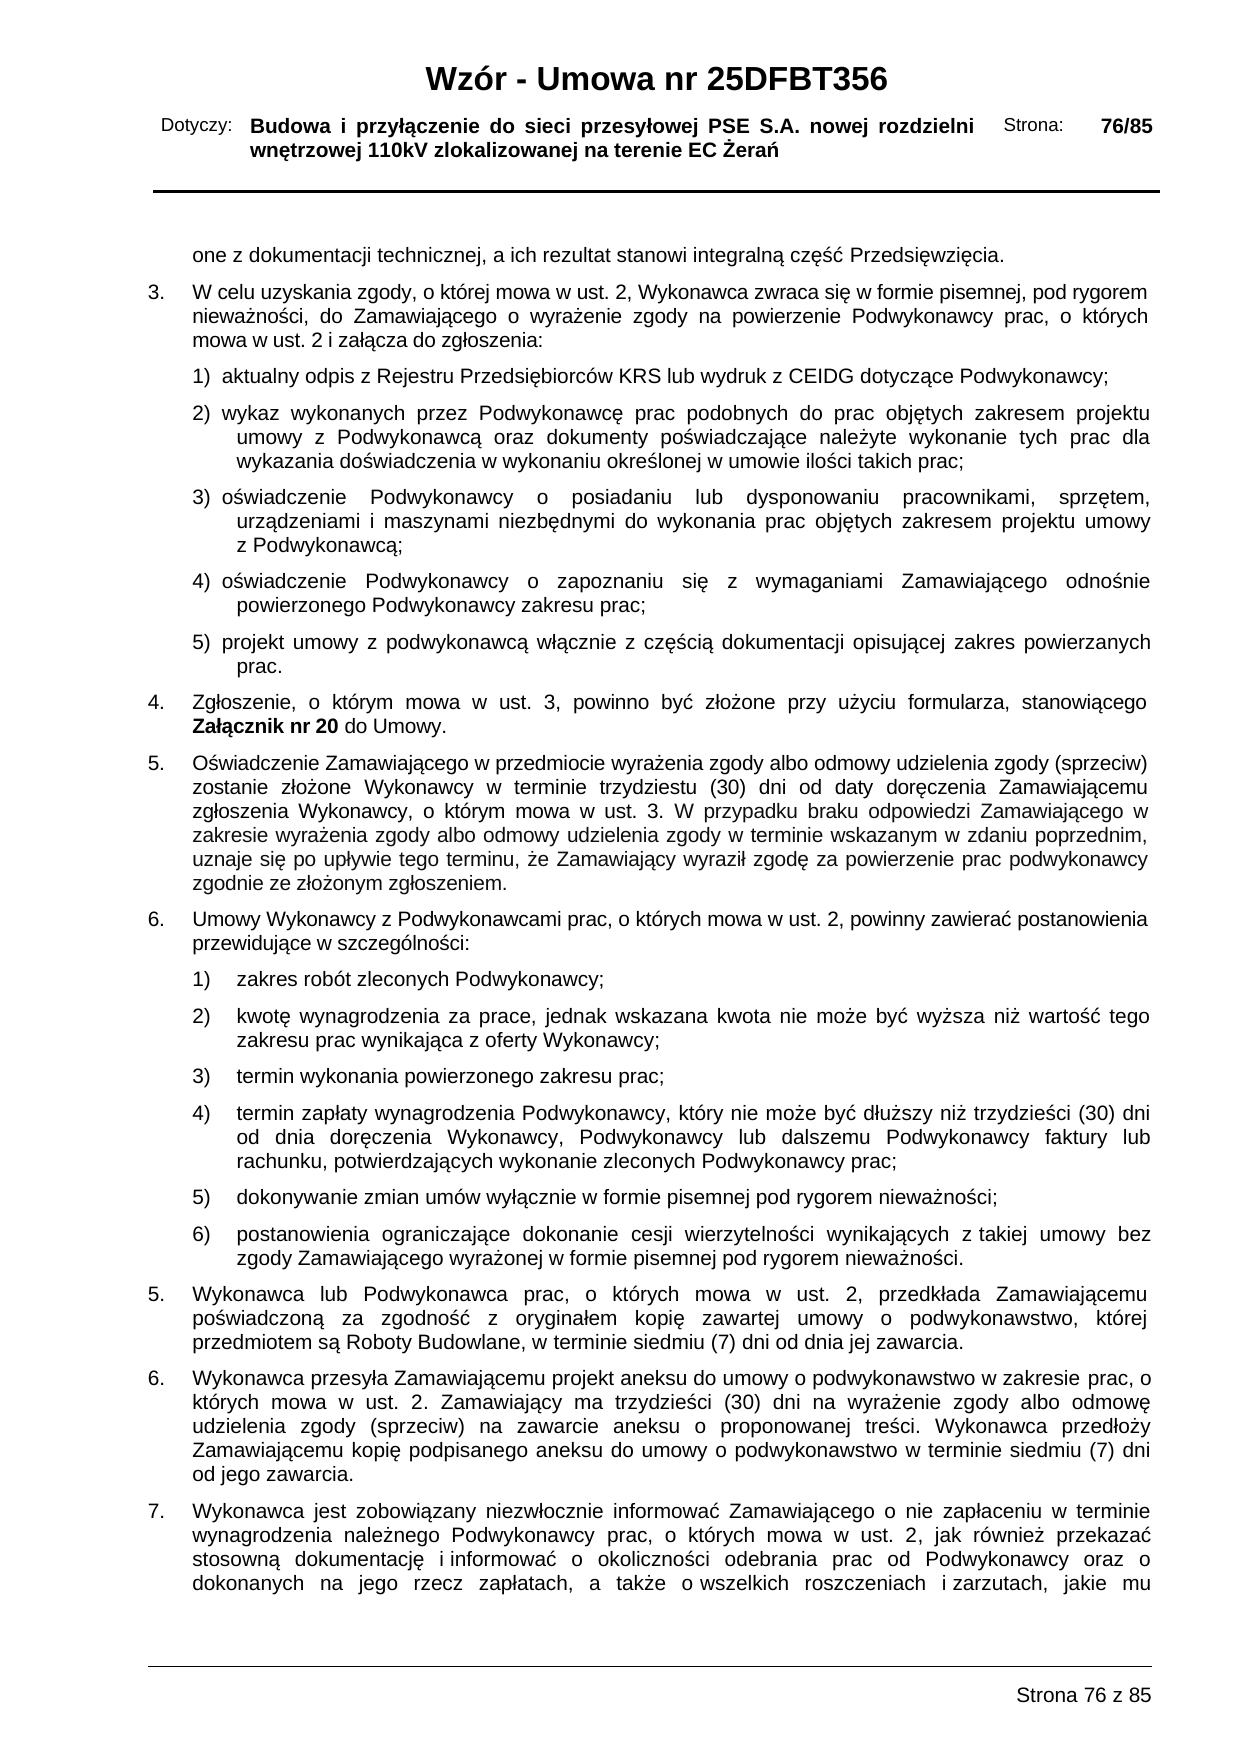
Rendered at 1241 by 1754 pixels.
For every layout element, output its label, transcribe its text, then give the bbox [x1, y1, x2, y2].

list Oświadczenie Zamawiającego w przedmiocie wyrażenia zgody albo odmowy udzielenia zgody (sprzeciw) zostanie złożone Wykonawcy w terminie trzydziestu (30) dni od daty doręczenia Zamawiającemu zgłoszenia Wykonawcy, o którym mowa w ust. 3. W przypadku braku odpowiedzi Zamawiającego w zakresie wyrażenia zgody albo odmowy udzielenia zgody w terminie wskazanym w zdaniu poprzednim, uznaje się po upływie tego terminu, że Zamawiający wyraził zgodę za powierzenie prac podwykonawcy zgodnie ze złożonym zgłoszeniem. [148, 751, 1149, 894]
list Wykonawca przesyła Zamawiającemu projekt aneksu do umowy o podwykonawstwo w zakresie prac, o których mowa w ust. 2. Zamawiający ma trzydzieści (30) dni na wyrażenie zgody albo odmowę udzielenia zgody (sprzeciw) na zawarcie aneksu o proponowanej treści. Wykonawca przedłoży Zamawiającemu kopię podpisanego aneksu do umowy o podwykonawstwo w terminie siedmiu (7) dni od jego zawarcia. [148, 1366, 1152, 1486]
list termin wykonania powierzonego zakresu prac; [192, 1064, 1152, 1088]
list Wykonawca lub Podwykonawca prac, o których mowa w ust. 2, przedkłada Zamawiającemu poświadczoną za zgodność z oryginałem kopię zawartej umowy o podwykonawstwo, której przedmiotem są Roboty Budowlane, w terminie siedmiu (7) dni od dnia jej zawarcia. [148, 1282, 1149, 1354]
list postanowienia ograniczające dokonanie cesji wierzytelności wynikających z takiej umowy bez zgody Zamawiającego wyrażonej w formie pisemnej pod rygorem nieważności. [192, 1221, 1152, 1269]
list oświadczenie Podwykonawcy o zapoznaniu się z wymaganiami Zamawiającego odnośnie powierzonego Podwykonawcy zakresu prac; [192, 569, 1152, 617]
list Umowy Wykonawcy z Podwykonawcami prac, o których mowa w ust. 2, powinny zawierać postanowienia przewidujące w szczególności: [148, 907, 1149, 955]
list oświadczenie Podwykonawcy o posiadaniu lub dysponowaniu pracownikami, sprzętem, urządzeniami i maszynami niezbędnymi do wykonania prac objętych zakresem projektu umowy z Podwykonawcą; [192, 485, 1152, 557]
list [148, 243, 1149, 267]
list aktualny odpis z Rejestru Przedsiębiorców KRS lub wydruk z CEIDG dotyczące Podwykonawcy; [192, 364, 1152, 388]
list W celu uzyskania zgody, o której mowa w ust. 2, Wykonawca zwraca się w formie pisemnej, pod rygorem nieważności, do Zamawiającego o wyrażenie zgody na powierzenie Podwykonawcy prac, o których mowa w ust. 2 i załącza do zgłoszenia: [148, 280, 1149, 352]
list Zgłoszenie, o którym mowa w ust. 3, powinno być złożone przy użyciu formularza, stanowiącego Załącznik nr 20 do Umowy. [148, 690, 1149, 738]
list dokonywanie zmian umów wyłącznie w formie pisemnej pod rygorem nieważności; [192, 1185, 1152, 1209]
list termin zapłaty wynagrodzenia Podwykonawcy, który nie może być dłuższy niż trzydzieści (30) dni od dnia doręczenia Wykonawcy, Podwykonawcy lub dalszemu Podwykonawcy faktury lub rachunku, potwierdzających wykonanie zleconych Podwykonawcy prac; [192, 1101, 1152, 1172]
list kwotę wynagrodzenia za prace, jednak wskazana kwota nie może być wyższa niż wartość tego zakresu prac wynikająca z oferty Wykonawcy; [192, 1004, 1152, 1052]
list projekt umowy z podwykonawcą włącznie z częścią dokumentacji opisującej zakres powierzanych prac. [192, 630, 1152, 678]
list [148, 1498, 1152, 1594]
list zakres robót zleconych Podwykonawcy; [192, 967, 1152, 991]
list wykaz wykonanych przez Podwykonawcę prac podobnych do prac objętych zakresem projektu umowy z Podwykonawcą oraz dokumenty poświadczające należyte wykonanie tych prac dla wykazania doświadczenia w wykonaniu określonej w umowie ilości takich prac; [192, 401, 1152, 472]
